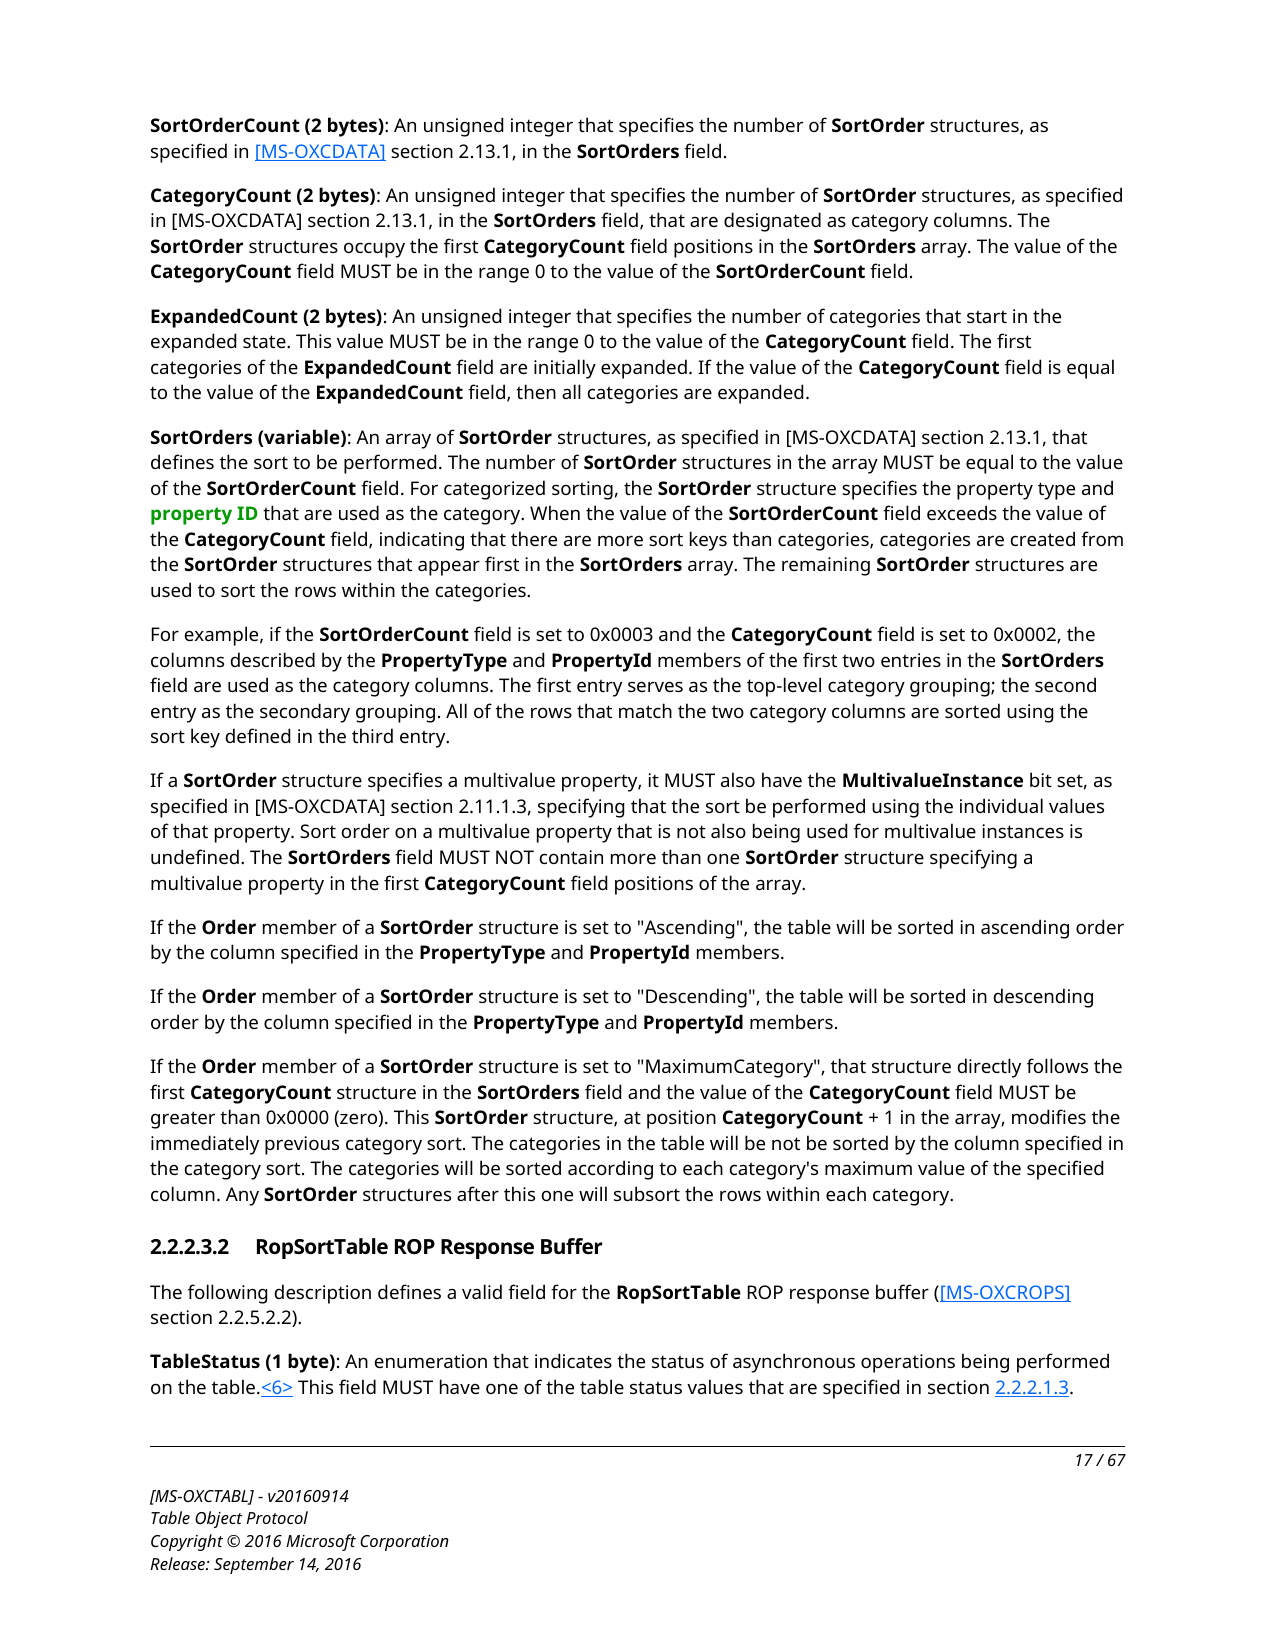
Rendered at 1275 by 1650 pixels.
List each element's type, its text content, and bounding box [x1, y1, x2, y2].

text CategoryCount (2 bytes): An unsigned integer that specifies the number of SortOrder structures, as specified in [MS-OXCDATA] section 2.13.1, in the SortOrders field, that are designated as category columns. The SortOrder structures occupy the first CategoryCount field positions in the SortOrders array. The value of the CategoryCount field MUST be in the range 0 to the value of the SortOrderCount field. [150, 182, 1125, 284]
text The following description defines a valid field for the RopSortTable ROP response buffer ([MS-OXCROPS] section 2.2.5.2.2). [150, 1279, 1125, 1330]
text ExpandedCount (2 bytes): An unsigned integer that specifies the number of categories that start in the expanded state. This value MUST be in the range 0 to the value of the CategoryCount field. The first categories of the ExpandedCount field are initially expanded. If the value of the CategoryCount field is equal to the value of the ExpandedCount field, then all categories are expanded. [150, 303, 1125, 405]
text TableStatus (1 byte): An enumeration that indicates the status of asynchronous operations being performed on the table.<6> This field MUST have one of the table status values that are specified in section 2.2.2.1.3. [150, 1349, 1125, 1400]
text SortOrderCount (2 bytes): An unsigned integer that specifies the number of SortOrder structures, as specified in [MS-OXCDATA] section 2.13.1, in the SortOrders field. [150, 112, 1125, 163]
text For example, if the SortOrderCount field is set to 0x0003 and the CategoryCount field is set to 0x0002, the columns described by the PropertyType and PropertyId members of the first two entries in the SortOrders field are used as the category columns. The first entry serves as the top-level category grouping; the second entry as the secondary grouping. All of the rows that match the two category columns are sorted using the sort key defined in the third entry. [150, 621, 1125, 749]
text SortOrders (variable): An array of SortOrder structures, as specified in [MS-OXCDATA] section 2.13.1, that defines the sort to be performed. The number of SortOrder structures in the array MUST be equal to the value of the SortOrderCount field. For categorized sorting, the SortOrder structure specifies the property type and property ID that are used as the category. When the value of the SortOrderCount field exceeds the value of the CategoryCount field, indicating that there are more sort keys than categories, categories are created from the SortOrder structures that appear first in the SortOrders array. The remaining SortOrder structures are used to sort the rows within the categories. [150, 424, 1125, 603]
subtitle RopSortTable ROP Response Buffer [150, 1232, 1125, 1260]
text If a SortOrder structure specifies a multivalue property, it MUST also have the MultivalueInstance bit set, as specified in [MS-OXCDATA] section 2.11.1.3, specifying that the sort be performed using the individual values of that property. Sort order on a multivalue property that is not also being used for multivalue instances is undefined. The SortOrders field MUST NOT contain more than one SortOrder structure specifying a multivalue property in the first CategoryCount field positions of the array. [150, 768, 1125, 895]
text If the Order member of a SortOrder structure is set to "Ascending", the table will be sorted in ascending order by the column specified in the PropertyType and PropertyId members. [150, 914, 1125, 965]
text If the Order member of a SortOrder structure is set to "MaximumCategory", that structure directly follows the first CategoryCount structure in the SortOrders field and the value of the CategoryCount field MUST be greater than 0x0000 (zero). This SortOrder structure, at position CategoryCount + 1 in the array, modifies the immediately previous category sort. The categories in the table will be not be sorted by the column specified in the category sort. The categories will be sorted according to each category's maximum value of the specified column. Any SortOrder structures after this one will subsort the rows within each category. [150, 1054, 1125, 1207]
text If the Order member of a SortOrder structure is set to "Descending", the table will be sorted in descending order by the column specified in the PropertyType and PropertyId members. [150, 984, 1125, 1035]
